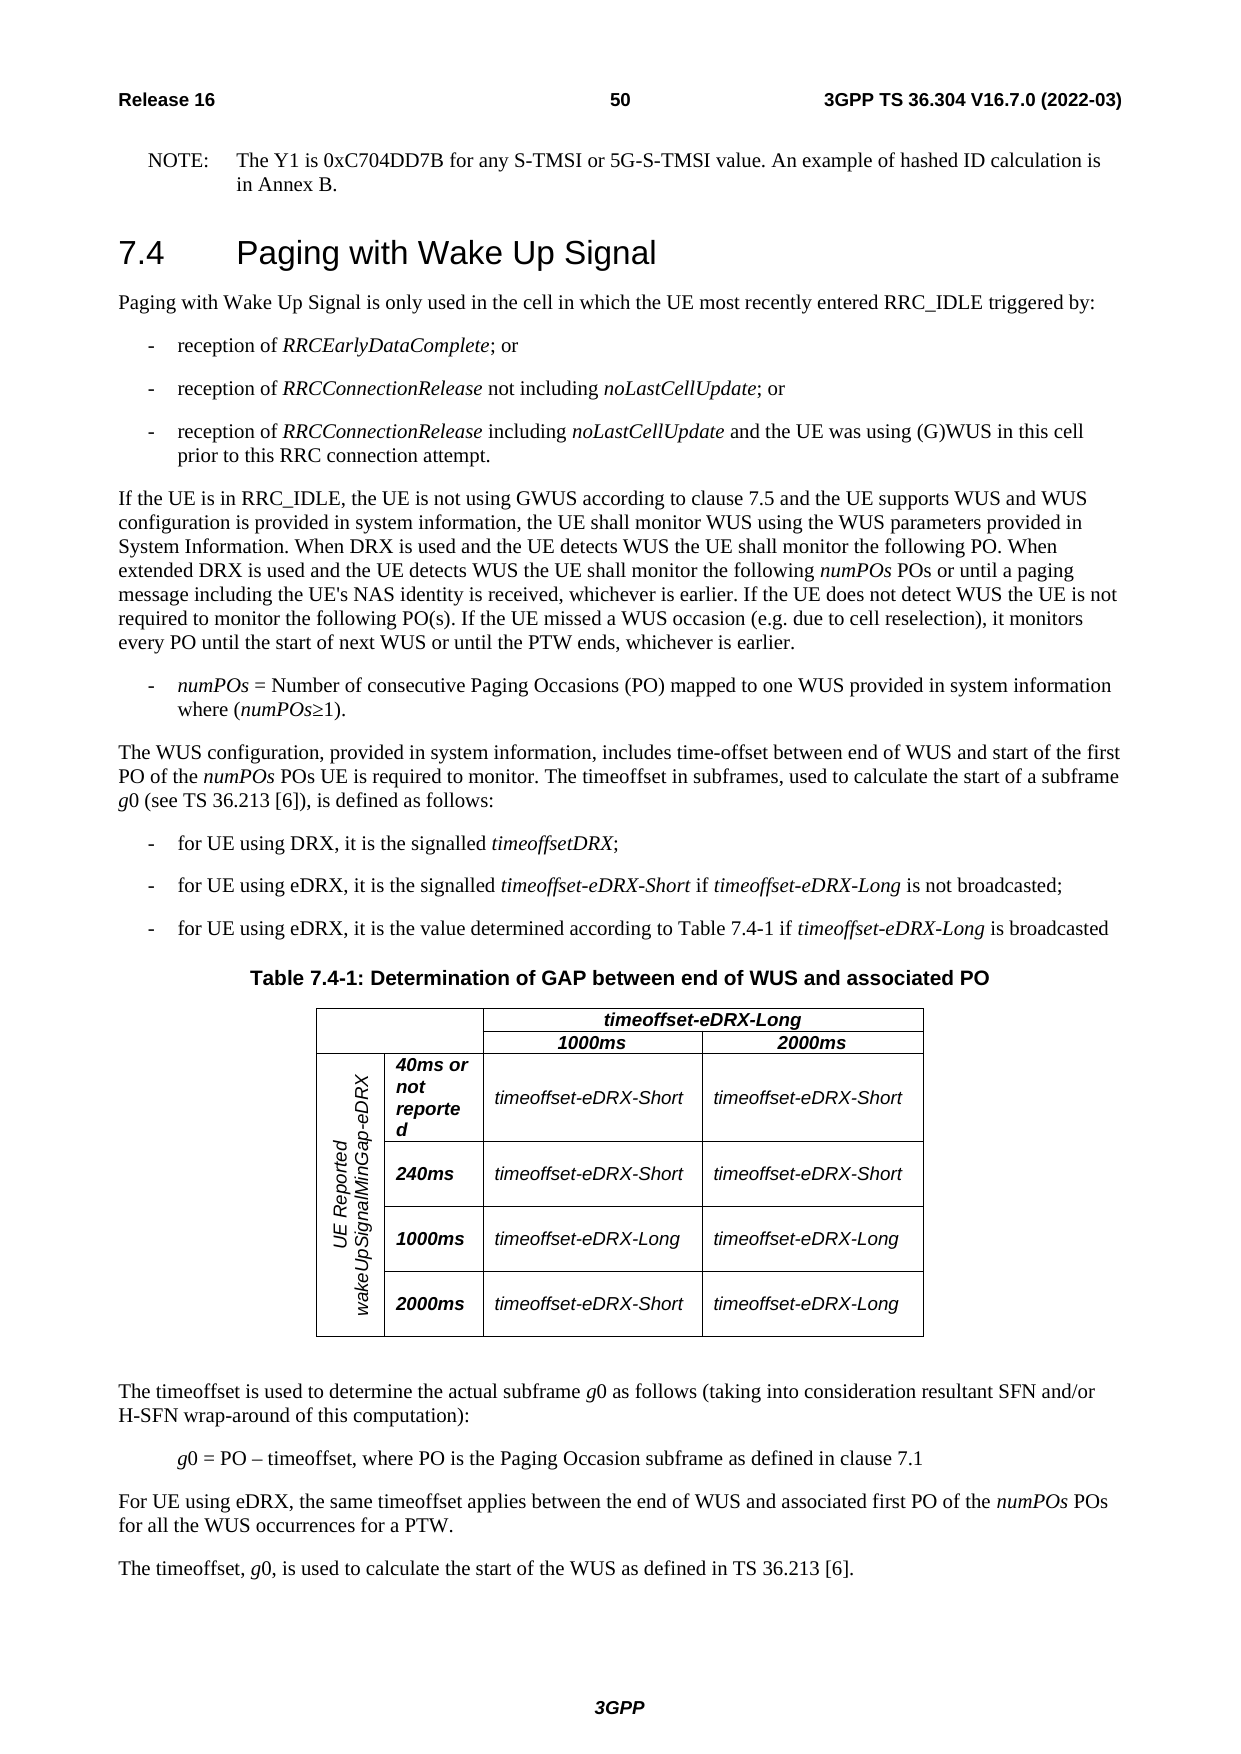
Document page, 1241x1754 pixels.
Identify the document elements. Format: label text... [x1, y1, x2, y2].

subtitle 7.4 Paging with Wake Up Signal [118, 233, 1122, 272]
text If the UE is in RRC_IDLE, the UE is not using GWUS according to clause 7.5 and the UE supports WUS and WUS configuration is provided in system information, the UE shall monitor WUS using the WUS parameters provided in System Information. When DRX is used and the UE detects WUS the UE shall monitor the following PO. When extended DRX is used and the UE detects WUS the UE shall monitor the following numPOs POs or until a paging message including the UE's NAS identity is received, whichever is earlier. If the UE does not detect WUS the UE is not required to monitor the following PO(s). If the UE missed a WUS occasion (e.g. due to cell reselection), it monitors every PO until the start of next WUS or until the PTW ends, whichever is earlier. [118, 486, 1122, 654]
text - reception of RRCConnectionRelease not including noLastCellUpdate; or [148, 376, 1122, 400]
table_cell timeoffset-eDRX-Long [703, 1207, 923, 1271]
text - for UE using DRX, it is the signalled timeoffsetDRX; [148, 831, 1122, 855]
text Table 7.4-1: Determination of GAP between end of WUS and associated PO [118, 965, 1122, 989]
text NOTE: The Y1 is 0xC704DD7B for any S-TMSI or 5G-S-TMSI value. An example of hashed ID calculation is in Annex B. [148, 147, 1122, 196]
table_header timeoffset-eDRX-Long [484, 1009, 923, 1031]
table_header [317, 1009, 483, 1053]
table_cell 1000ms [484, 1032, 702, 1053]
text The timeoffset is used to determine the actual subframe g0 as follows (taking into consideration resultant SFN and/or H-SFN wrap-around of this computation): [118, 1379, 1122, 1427]
text The WUS configuration, provided in system information, includes time-offset between end of WUS and start of the first PO of the numPOs POs UE is required to monitor. The timeoffset in subframes, used to calculate the start of a subframe g0 (see TS 36.213 [6]), is defined as follows: [118, 740, 1122, 812]
text - numPOs = Number of consecutive Paging Occasions (PO) mapped to one WUS provided in system information where (numPOs≥1). [148, 673, 1122, 721]
table_cell 40ms or not reported [385, 1054, 483, 1141]
text - reception of RRCEarlyDataComplete; or [148, 333, 1122, 357]
table_cell 1000ms [385, 1207, 483, 1271]
table_cell 240ms [385, 1142, 483, 1206]
text The timeoffset, g0, is used to calculate the start of the WUS as defined in TS 36.213 [6]. [118, 1556, 1122, 1580]
table_cell timeoffset-eDRX-Short [484, 1054, 702, 1141]
text - reception of RRCConnectionRelease including noLastCellUpdate and the UE was using (G)WUS in this cell prior to this RRC connection attempt. [148, 419, 1122, 467]
text - for UE using eDRX, it is the signalled timeoffset-eDRX-Short if timeoffset-eDRX-Long is not broadcasted; [148, 873, 1122, 897]
text Paging with Wake Up Signal is only used in the cell in which the UE most recently entered RRC_IDLE triggered by: [118, 290, 1122, 314]
text g0 = PO – timeoffset, where PO is the Paging Occasion subframe as defined in clause 7.1 [177, 1446, 1122, 1470]
table_cell timeoffset-eDRX-Long [703, 1272, 923, 1336]
table_cell timeoffset-eDRX-Short [484, 1272, 702, 1336]
table_cell UE Reported wakeUpSignalMinGap-eDRX [317, 1054, 384, 1336]
table_cell timeoffset-eDRX-Long [484, 1207, 702, 1271]
text - for UE using eDRX, it is the value determined according to Table 7.4-1 if timeoffset-eDRX-Long is broadcasted [148, 916, 1122, 940]
table_cell 2000ms [703, 1032, 923, 1053]
table_cell timeoffset-eDRX-Short [703, 1142, 923, 1206]
table_cell 2000ms [385, 1272, 483, 1336]
table_cell timeoffset-eDRX-Short [703, 1054, 923, 1141]
table_cell timeoffset-eDRX-Short [484, 1142, 702, 1206]
text For UE using eDRX, the same timeoffset applies between the end of WUS and associated first PO of the numPOs POs for all the WUS occurrences for a PTW. [118, 1489, 1122, 1537]
